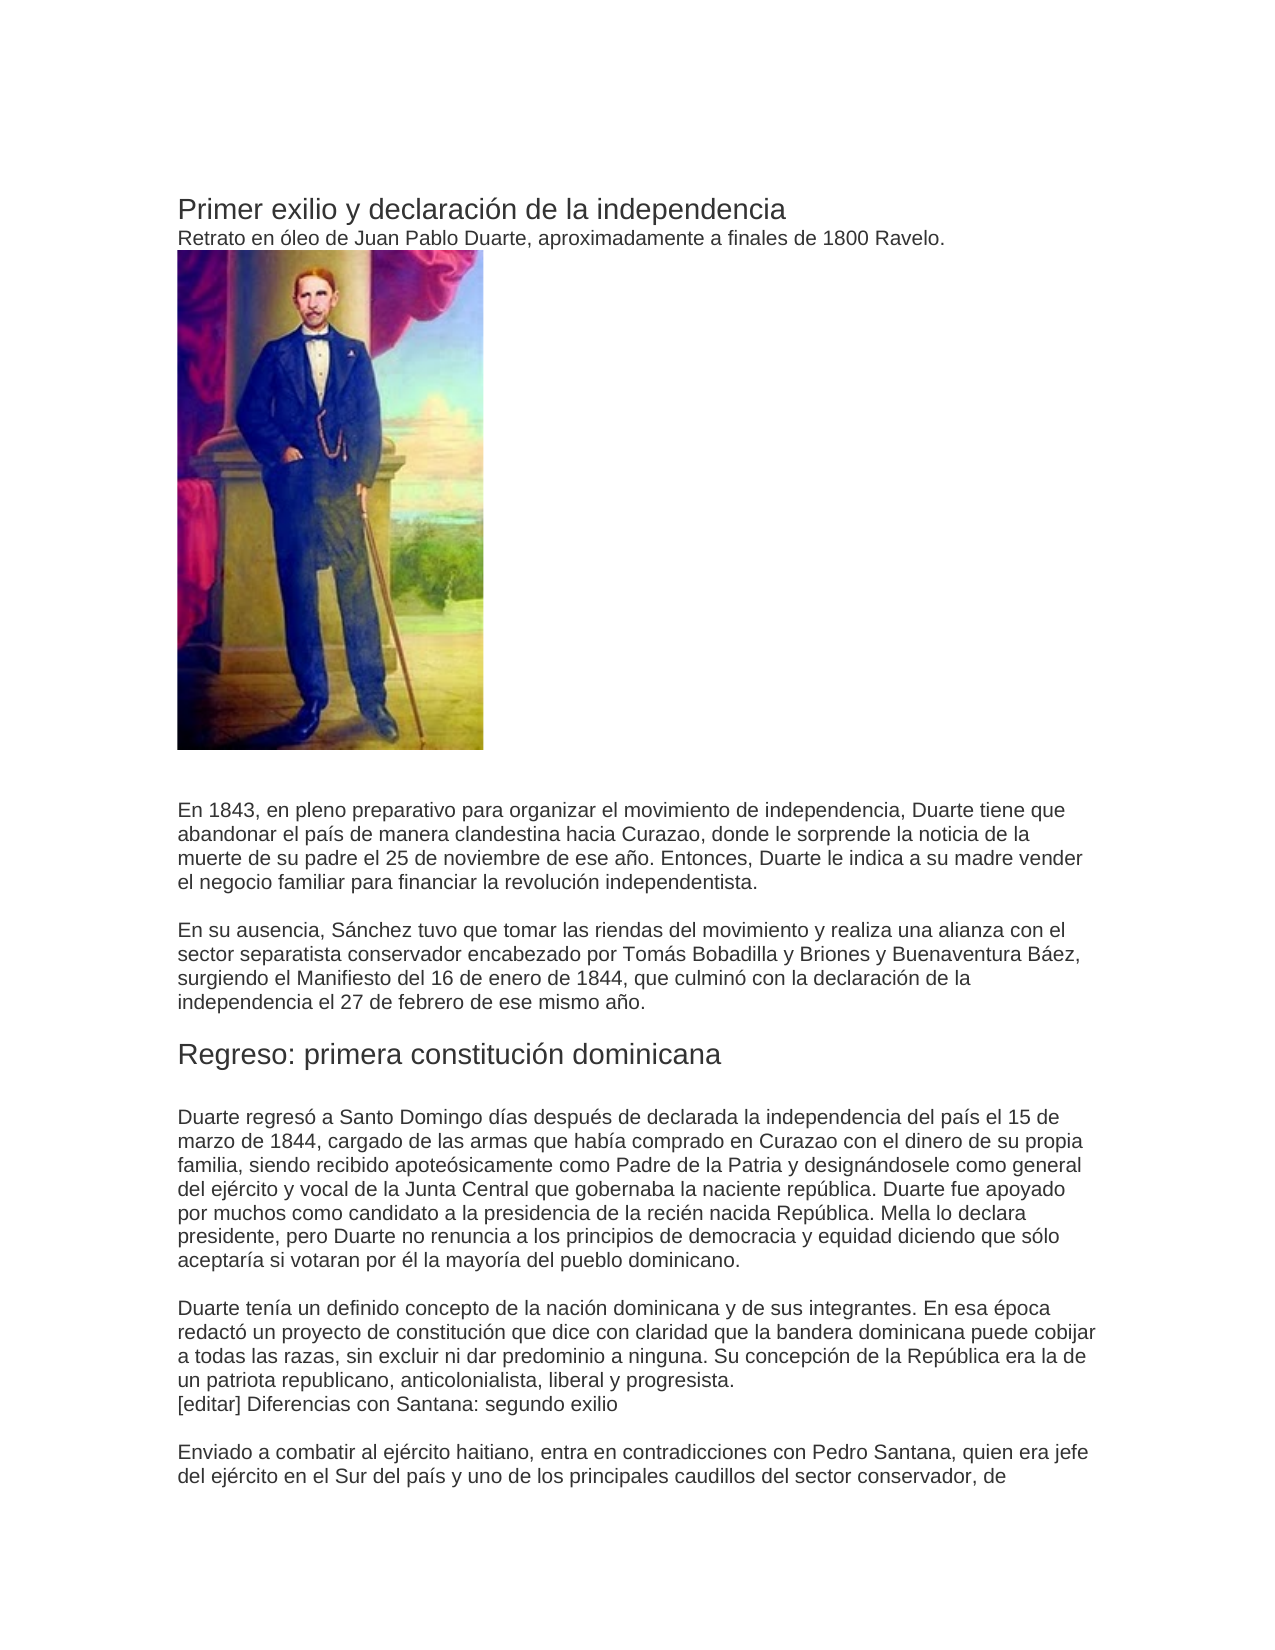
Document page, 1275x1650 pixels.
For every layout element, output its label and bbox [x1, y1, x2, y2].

text [177, 192, 1098, 1488]
picture [177, 250, 484, 750]
